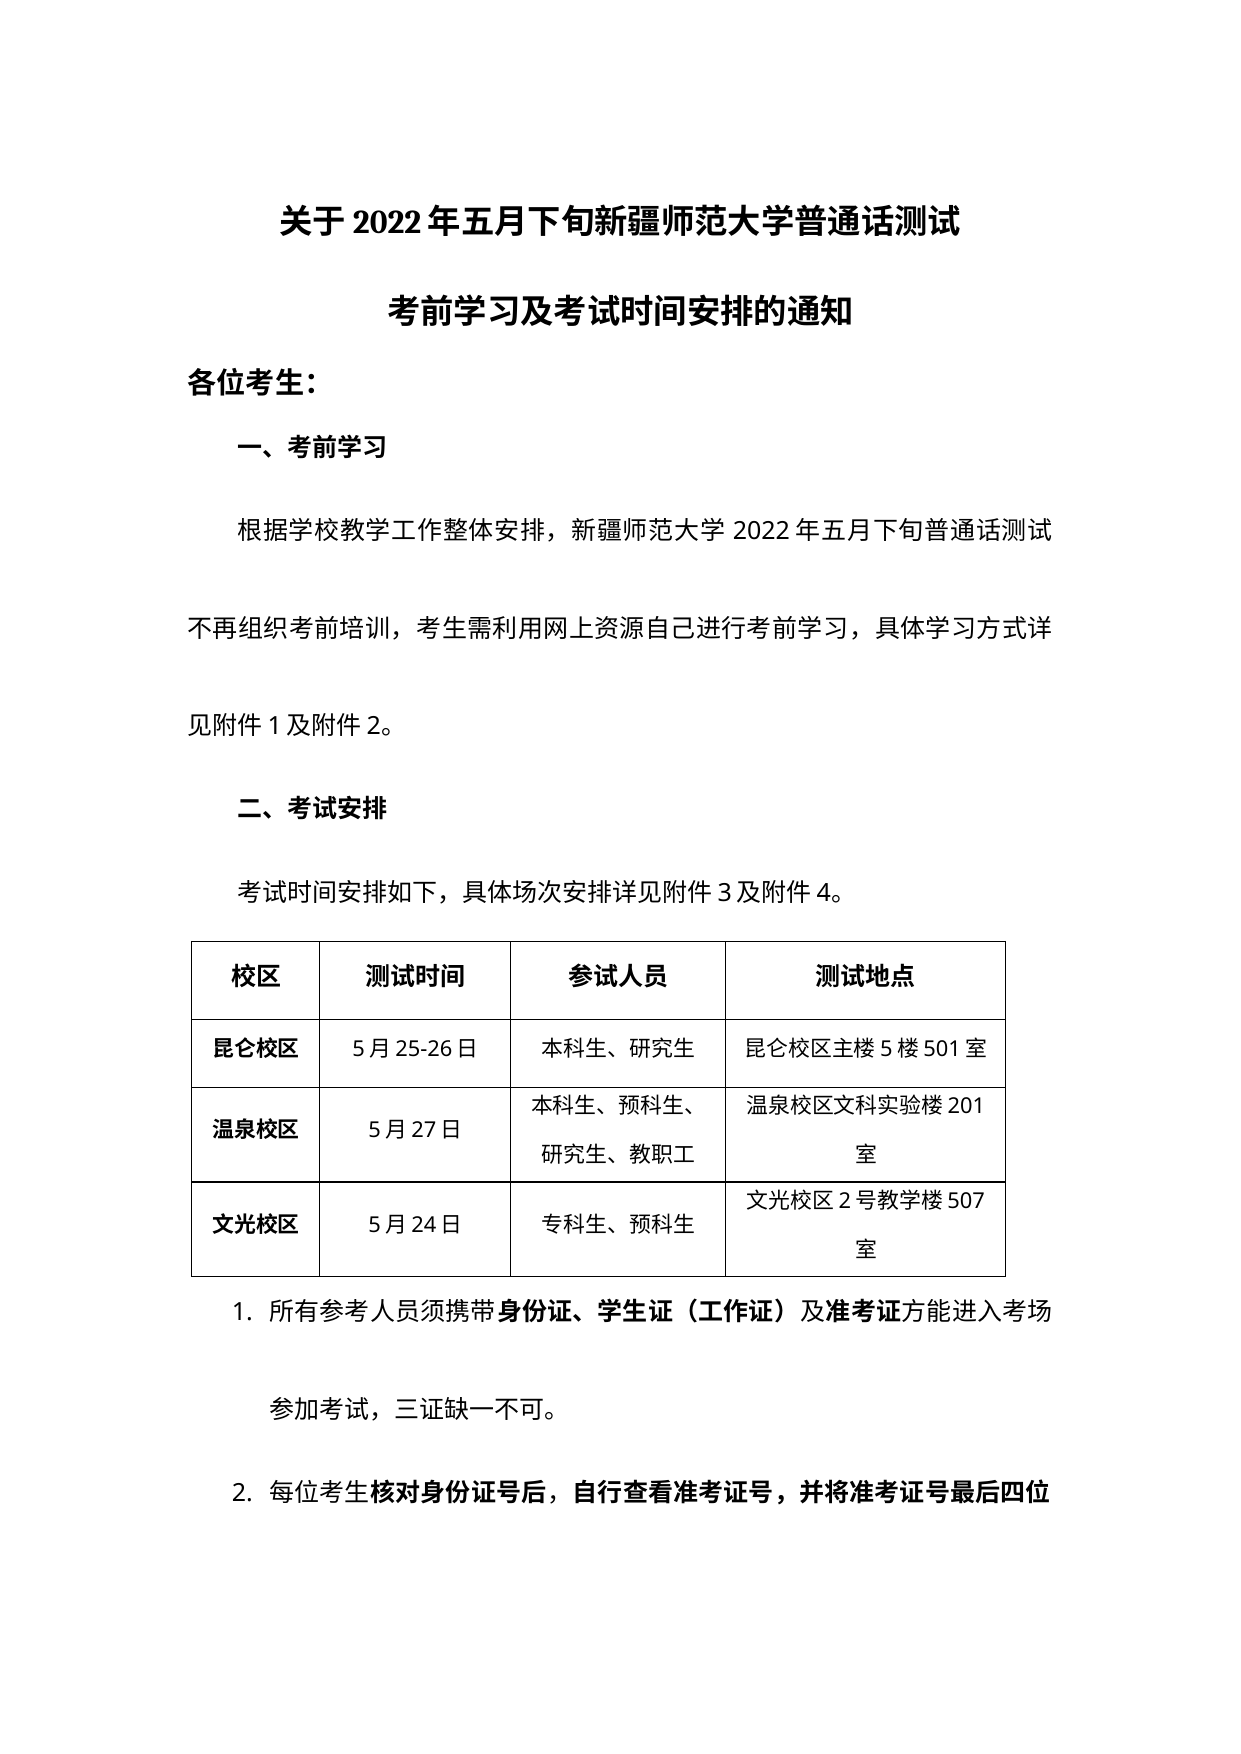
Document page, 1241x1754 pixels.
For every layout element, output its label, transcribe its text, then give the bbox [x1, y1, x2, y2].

table_cell 文光校区 [192, 1183, 319, 1276]
text 各位考生： [187, 348, 1053, 413]
table_cell 专科生、预科生 [511, 1183, 725, 1276]
table_cell 5月27日 [320, 1088, 510, 1181]
text 一、考前学习 [187, 413, 1053, 478]
title 关于2022年五月下旬新疆师范大学普通话测试 [187, 187, 1053, 252]
table_cell 文光校区2号教学楼507室 [726, 1183, 1005, 1276]
table_cell 本科生、研究生 [511, 1020, 725, 1087]
table_header 测试地点 [726, 942, 1005, 1019]
table_cell 温泉校区文科实验楼201室 [726, 1088, 1005, 1181]
table_cell 5月24日 [320, 1183, 510, 1276]
text 根据学校教学工作整体安排，新疆师范大学2022年五月下旬普通话测试不再组织考前培训，考生需利用网上资源自己进行考前学习，具体学习方式详见附件1及附件2。 [187, 496, 1053, 756]
table_cell 温泉校区 [192, 1088, 319, 1181]
table_cell 本科生、预科生、研究生、教职工 [511, 1088, 725, 1181]
table_header 参试人员 [511, 942, 725, 1019]
table_header 校区 [192, 942, 319, 1019]
table_cell 5月25-26日 [320, 1020, 510, 1087]
text 考试时间安排如下，具体场次安排详见附件3及附件4。 [187, 858, 1053, 923]
list 所有参考人员须携带身份证、学生证（工作证）及准考证方能进入考场参加考试，三证缺一不可。 [232, 1277, 1053, 1440]
table_header 测试时间 [320, 942, 510, 1019]
table_cell 昆仑校区主楼5楼501室 [726, 1020, 1005, 1087]
table_cell 昆仑校区 [192, 1020, 319, 1087]
text 二、考试安排 [187, 774, 1053, 839]
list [232, 1458, 1053, 1523]
title 考前学习及考试时间安排的通知 [187, 277, 1053, 342]
